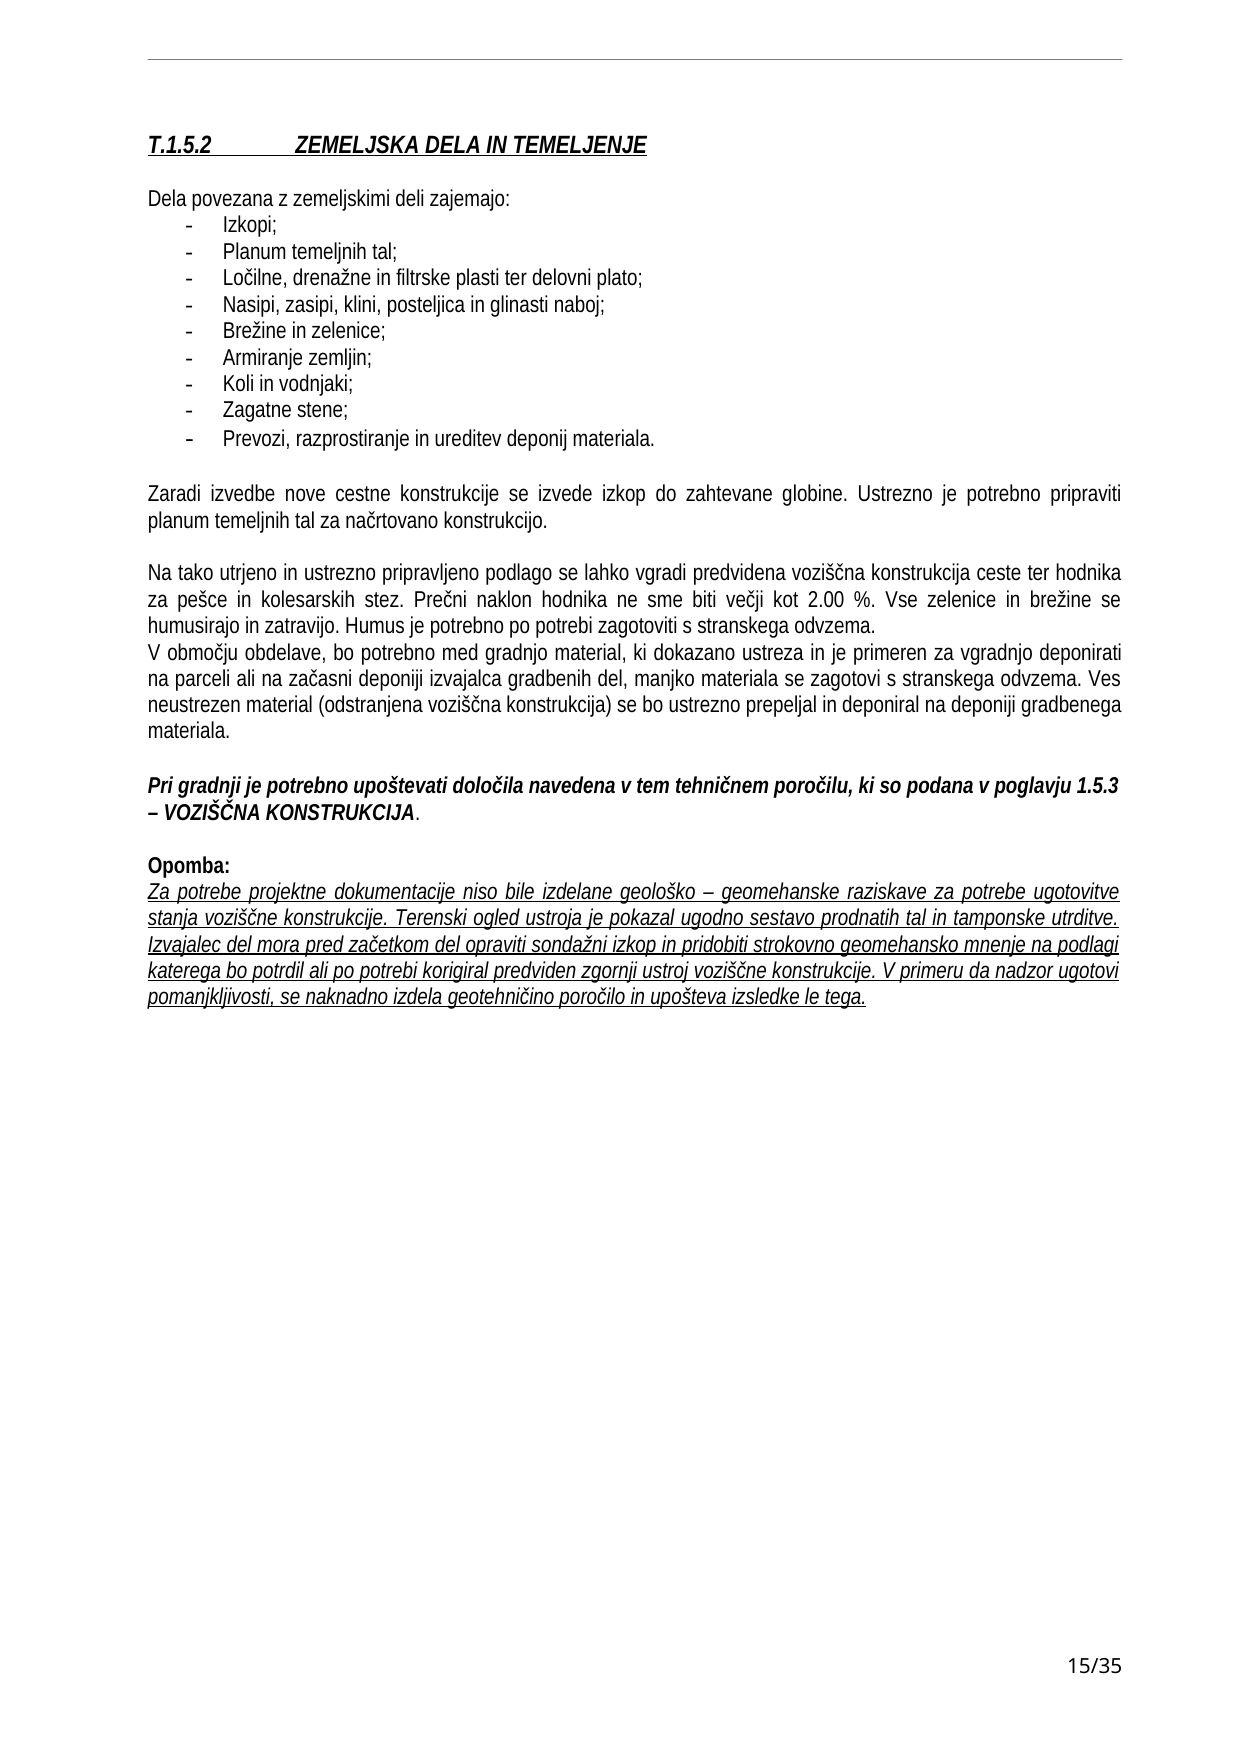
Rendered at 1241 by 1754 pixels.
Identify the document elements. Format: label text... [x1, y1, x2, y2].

text V območju obdelave, bo potrebno med gradnjo material, ki dokazano ustreza in je primeren za vgradnjo deponirati na parceli ali na začasni deponiji izvajalca gradbenih del, manjko materiala se zagotovi s stranskega odvzema. Ves neustrezen material (odstranjena voziščna konstrukcija) se bo ustrezno prepeljal in deponiral na deponiji gradbenega materiala. [148, 638, 1122, 744]
list Planum temeljnih tal; [185, 238, 1122, 264]
list Zagatne stene; [185, 396, 1122, 423]
text Na tako utrjeno in ustrezno pripravljeno podlago se lahko vgradi predvidena voziščna konstrukcija ceste ter hodnika za pešce in kolesarskih stez. Prečni naklon hodnika ne sme biti večji kot 2.00 %. Vse zelenice in brežine se humusirajo in zatravijo. Humus je potrebno po potrebi zagotoviti s stranskega odvzema. [148, 559, 1122, 638]
list Koli in vodnjaki; [185, 370, 1122, 396]
list Izkopi; [185, 211, 1122, 238]
text T.1.5.2 ZEMELJSKA DELA IN TEMELJENJE [148, 130, 1122, 158]
text Dela povezana z zemeljskimi deli zajemajo: [148, 185, 1122, 211]
text Pri gradnji je potrebno upoštevati določila navedena v tem tehničnem poročilu, ki so podana v poglavju 1.5.3 – VOZIŠČNA KONSTRUKCIJA. [148, 772, 1122, 825]
text Zaradi izvedbe nove cestne konstrukcije se izvede izkop do zahtevane globine. Ustrezno je potrebno pripraviti planum temeljnih tal za načrtovano konstrukcijo. [148, 480, 1122, 533]
text Za potrebe projektne dokumentacije niso bile izdelane geološko – geomehanske raziskave za potrebe ugotovitve stanja voziščne konstrukcije. Terenski ogled ustroja je pokazal ugodno sestavo prodnatih tal in tamponske utrditve. Izvajalec del mora pred začetkom del opraviti sondažni izkop in pridobiti strokovno geomehansko mnenje na podlagi katerega bo potrdil ali po potrebi korigiral predviden zgornji ustroj voziščne konstrukcije. V primeru da nadzor ugotovi pomanjkljivosti, se naknadno izdela geotehničino poročilo in upošteva izsledke le tega. [148, 878, 1122, 1010]
list Prevozi, razprostiranje in ureditev deponij materiala. [185, 423, 1122, 452]
list Ločilne, drenažne in filtrske plasti ter delovni plato; [185, 264, 1122, 291]
text Opomba: [148, 852, 1122, 878]
list Armiranje zemljin; [185, 343, 1122, 370]
list Nasipi, zasipi, klini, posteljica in glinasti naboj; [185, 291, 1122, 317]
list Brežine in zelenice; [185, 317, 1122, 343]
